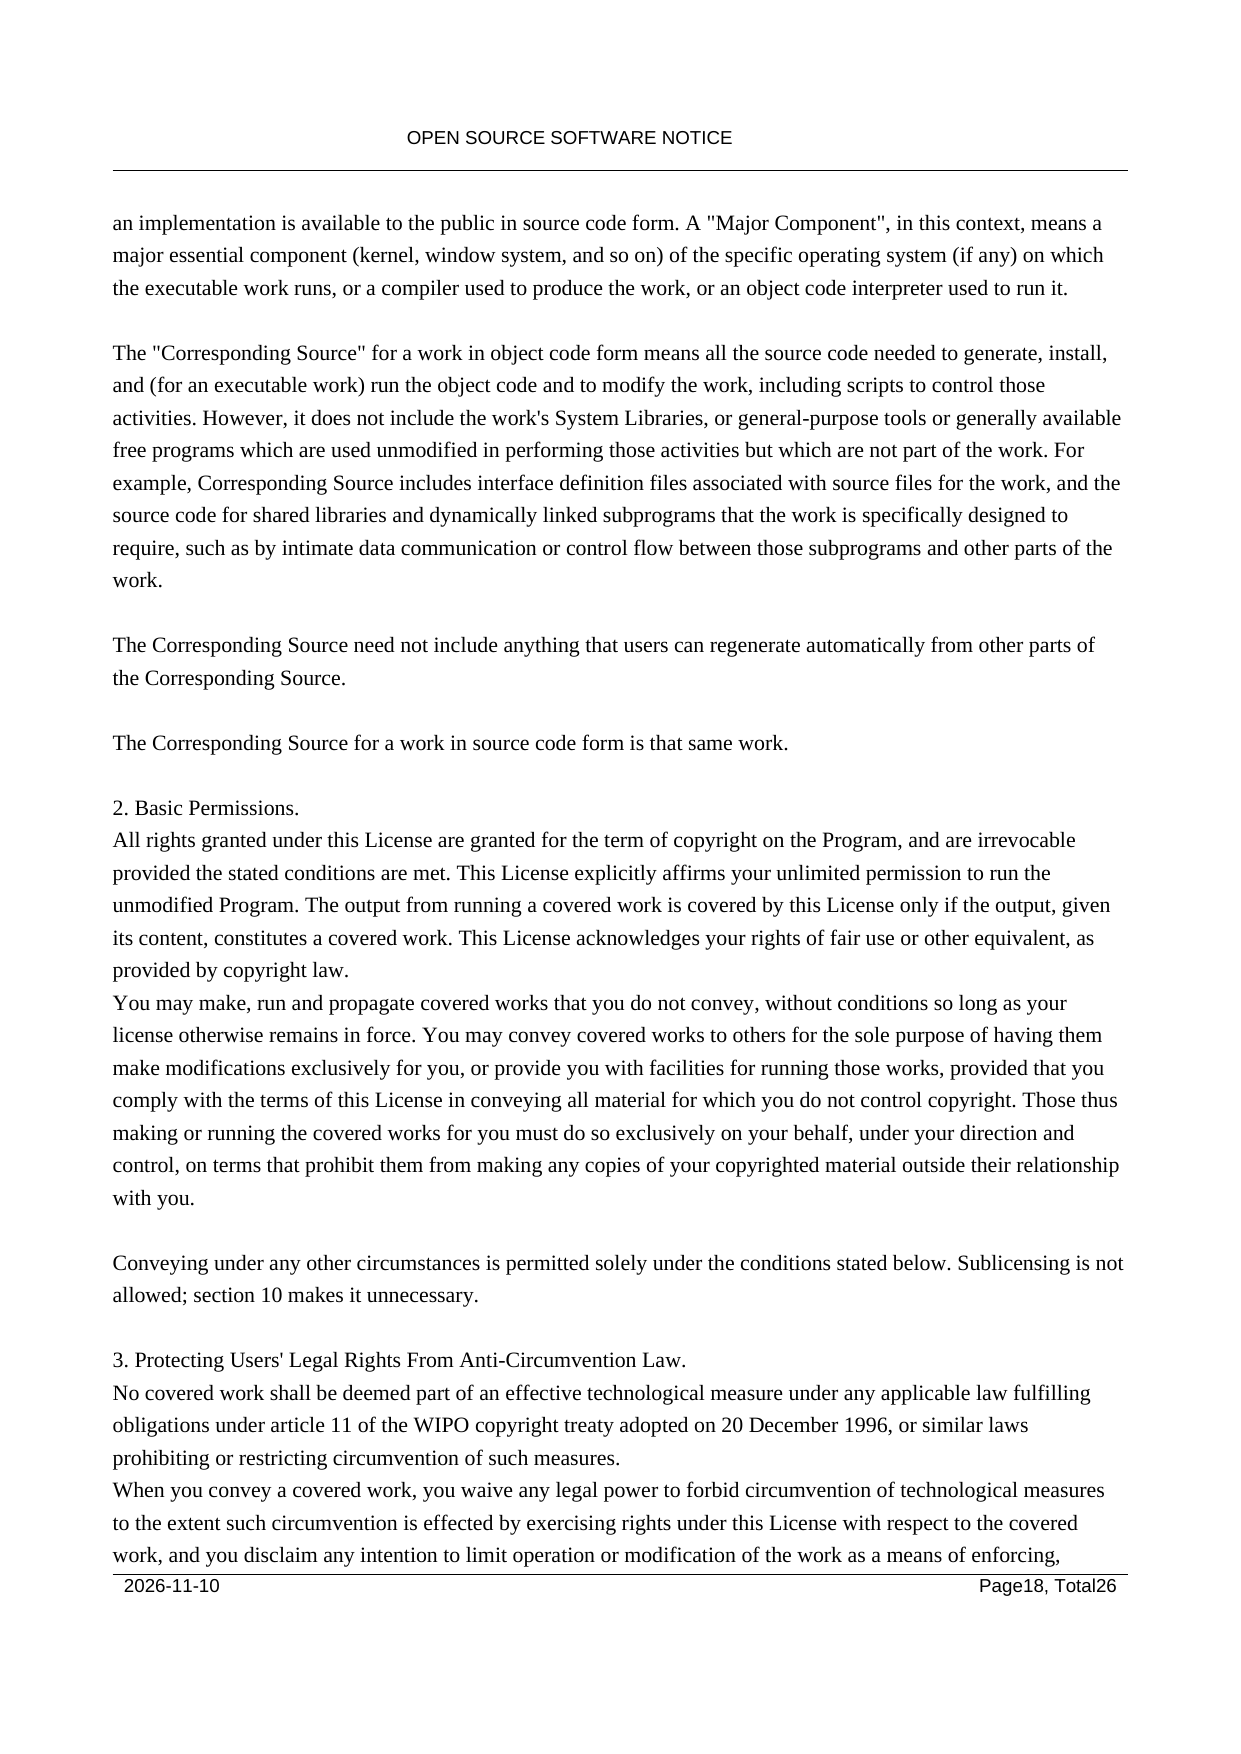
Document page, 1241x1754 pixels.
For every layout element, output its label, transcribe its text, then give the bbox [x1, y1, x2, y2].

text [112, 1474, 1128, 1571]
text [112, 206, 1128, 304]
text Conveying under any other circumstances is permitted solely under the conditions stated below. Sublicensing is not allowed; section 10 makes it unnecessary. [112, 1246, 1128, 1311]
text The "Corresponding Source" for a work in object code form means all the source code needed to generate, install, and (for an executable work) run the object code and to modify the work, including scripts to control those activities. However, it does not include the work's System Libraries, or general-purpose tools or generally available free programs which are used unmodified in performing those activities but which are not part of the work. For example, Corresponding Source includes interface definition files associated with source files for the work, and the source code for shared libraries and dynamically linked subprograms that the work is specifically designed to require, such as by intimate data communication or control flow between those subprograms and other parts of the work. [112, 336, 1128, 596]
text 2. Basic Permissions. [112, 791, 1128, 824]
text You may make, run and propagate covered works that you do not convey, without conditions so long as your license otherwise remains in force. You may convey covered works to others for the sole purpose of having them make modifications exclusively for you, or provide you with facilities for running those works, provided that you comply with the terms of this License in conveying all material for which you do not control copyright. Those thus making or running the covered works for you must do so exclusively on your behalf, under your direction and control, on terms that prohibit them from making any copies of your copyrighted material outside their relationship with you. [112, 986, 1128, 1214]
text 3. Protecting Users' Legal Rights From Anti-Circumvention Law. [112, 1344, 1128, 1376]
text The Corresponding Source for a work in source code form is that same work. [112, 726, 1128, 759]
text The Corresponding Source need not include anything that users can regenerate automatically from other parts of the Corresponding Source. [112, 629, 1128, 694]
text All rights granted under this License are granted for the term of copyright on the Program, and are irrevocable provided the stated conditions are met. This License explicitly affirms your unlimited permission to run the unmodified Program. The output from running a covered work is covered by this License only if the output, given its content, constitutes a covered work. This License acknowledges your rights of fair use or other equivalent, as provided by copyright law. [112, 824, 1128, 986]
text No covered work shall be deemed part of an effective technological measure under any applicable law fulfilling obligations under article 11 of the WIPO copyright treaty adopted on 20 December 1996, or similar laws prohibiting or restricting circumvention of such measures. [112, 1376, 1128, 1474]
